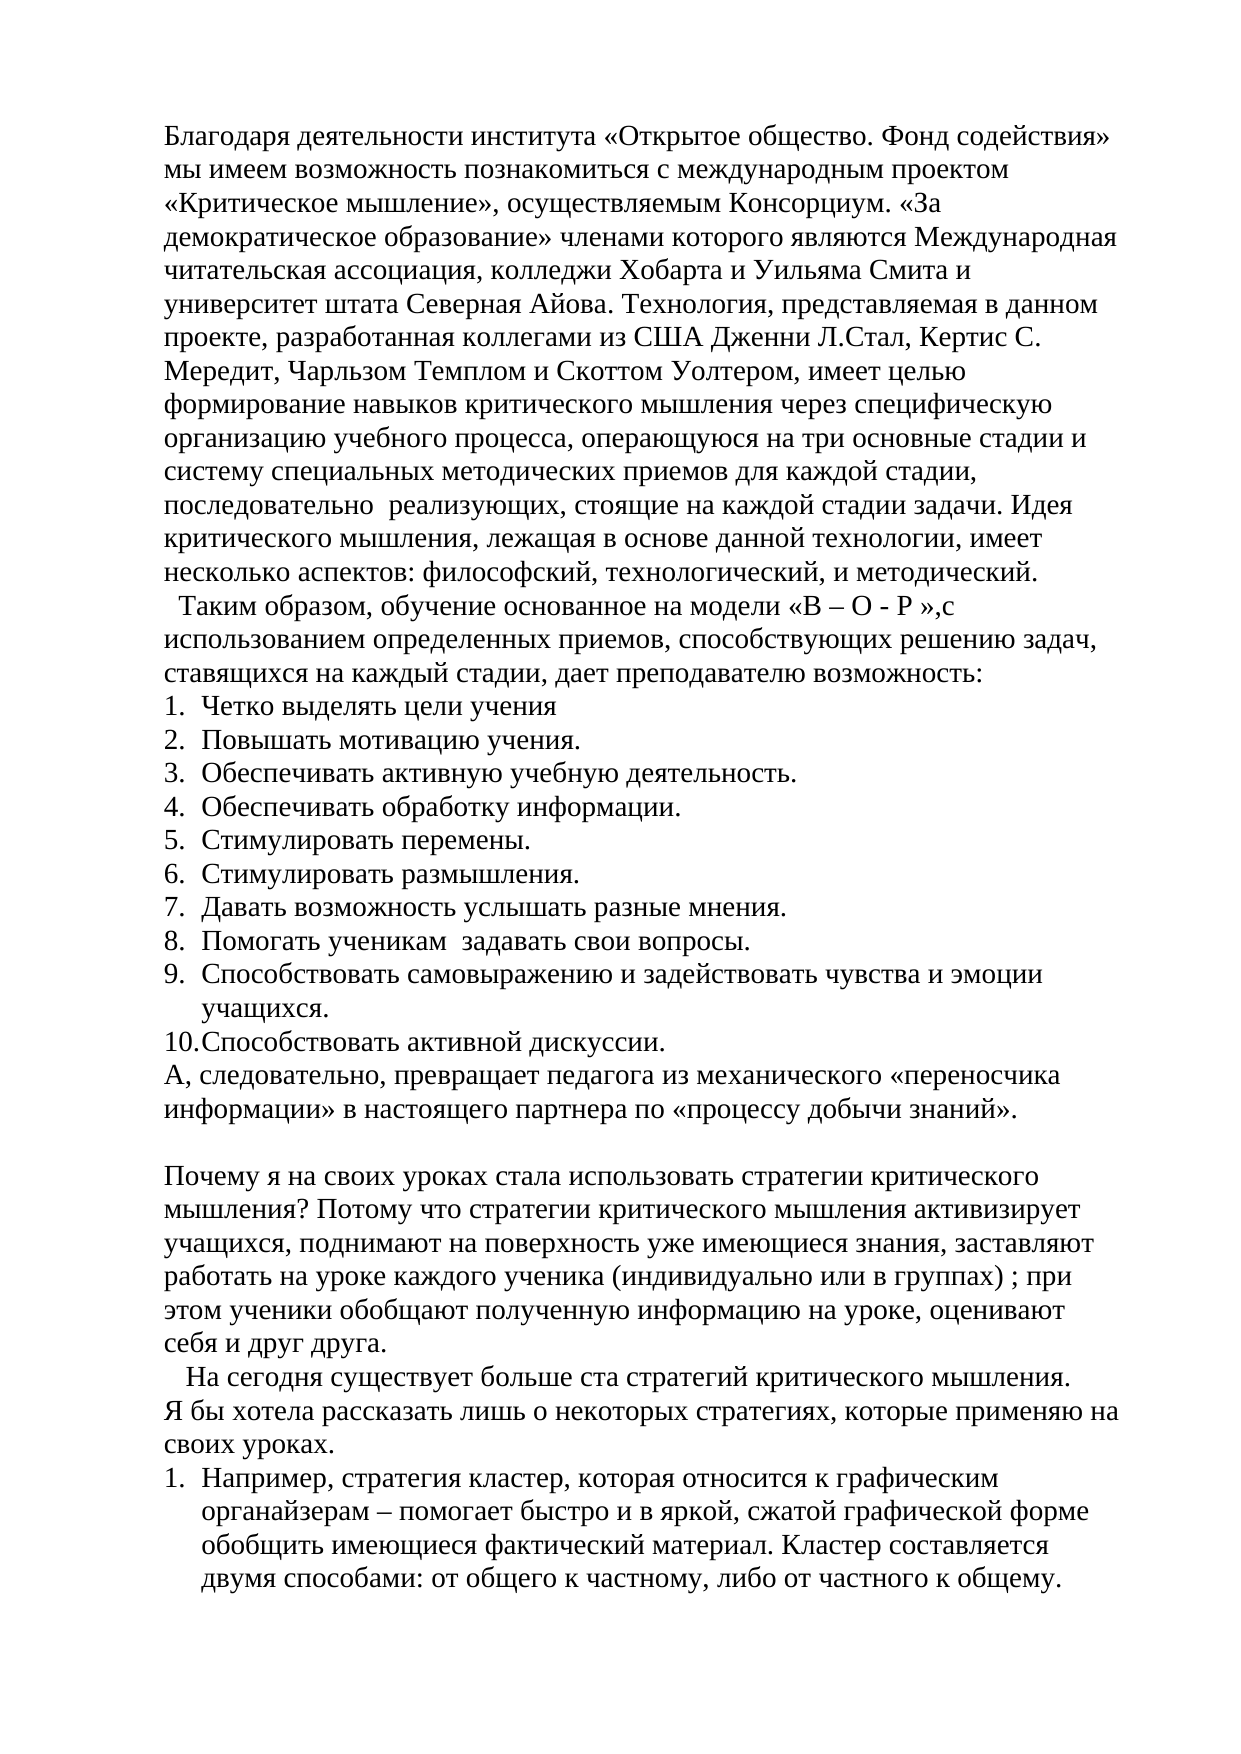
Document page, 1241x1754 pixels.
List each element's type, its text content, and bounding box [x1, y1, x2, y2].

text А, следовательно, превращает педагога из механического «переносчика информации» в настоящего партнера по «процессу добычи знаний». [163, 1057, 1122, 1124]
text ставящихся на каждый стадии, дает преподавателю возможность: [163, 655, 1122, 688]
list Стимулировать размышления. [163, 856, 1122, 889]
text На сегодня существует больше ста стратегий критического мышления. [163, 1359, 1122, 1393]
list Четко выделять цели учения [163, 688, 1122, 722]
list Повышать мотивацию учения. [163, 722, 1122, 755]
list Способствовать активной дискуссии. [163, 1024, 1122, 1057]
list Обеспечивать активную учебную деятельность. [163, 755, 1122, 789]
text Благодаря деятельности института «Открытое общество. Фонд содействия» мы имеем возможность познакомиться с международным проектом «Критическое мышление», осуществляемым Консорциум. «За демократическое образование» членами которого являются Международная читательская ассоциация, колледжи Хобарта и Уильяма Смита и университет штата Северная Айова. Технология, представляемая в данном проекте, разработанная коллегами из США Дженни Л.Стал, Кертис С. Мередит, Чарльзом Темплом и Скоттом Уолтером, имеет целью формирование навыков критического мышления через специфическую организацию учебного процесса, операющуюся на три основные стадии и систему специальных методических приемов для каждой стадии, последовательно реализующих, стоящие на каждой стадии задачи. Идея критического мышления, лежащая в основе данной технологии, имеет несколько аспектов: философский, технологический, и методический. [163, 118, 1122, 588]
text Я бы хотела рассказать лишь о некоторых стратегиях, которые применяю на своих уроках. [163, 1393, 1122, 1460]
list Давать возможность услышать разные мнения. [163, 889, 1122, 923]
list Обеспечивать обработку информации. [163, 789, 1122, 822]
list Помогать ученикам задавать свои вопросы. [163, 923, 1122, 957]
list Способствовать самовыражению и задействовать чувства и эмоции учащихся. [163, 957, 1122, 1024]
list Например, стратегия кластер, которая относится к графическим органайзерам – помогает быстро и в яркой, сжатой графической форме обобщить имеющиеся фактический материал. Кластер составляется двумя способами: от общего к частному, либо от частного к общему. [163, 1460, 1122, 1594]
text Таким образом, обучение основанное на модели «В – О - Р »,с использованием определенных приемов, способствующих решению задач, [163, 588, 1122, 655]
list Стимулировать перемены. [163, 822, 1122, 856]
text Почему я на своих уроках стала использовать стратегии критического мышления? Потому что стратегии критического мышления активизирует учащихся, поднимают на поверхность уже имеющиеся знания, заставляют работать на уроке каждого ученика (индивидуально или в группах) ; при этом ученики обобщают полученную информацию на уроке, оценивают себя и друг друга. [163, 1158, 1122, 1359]
